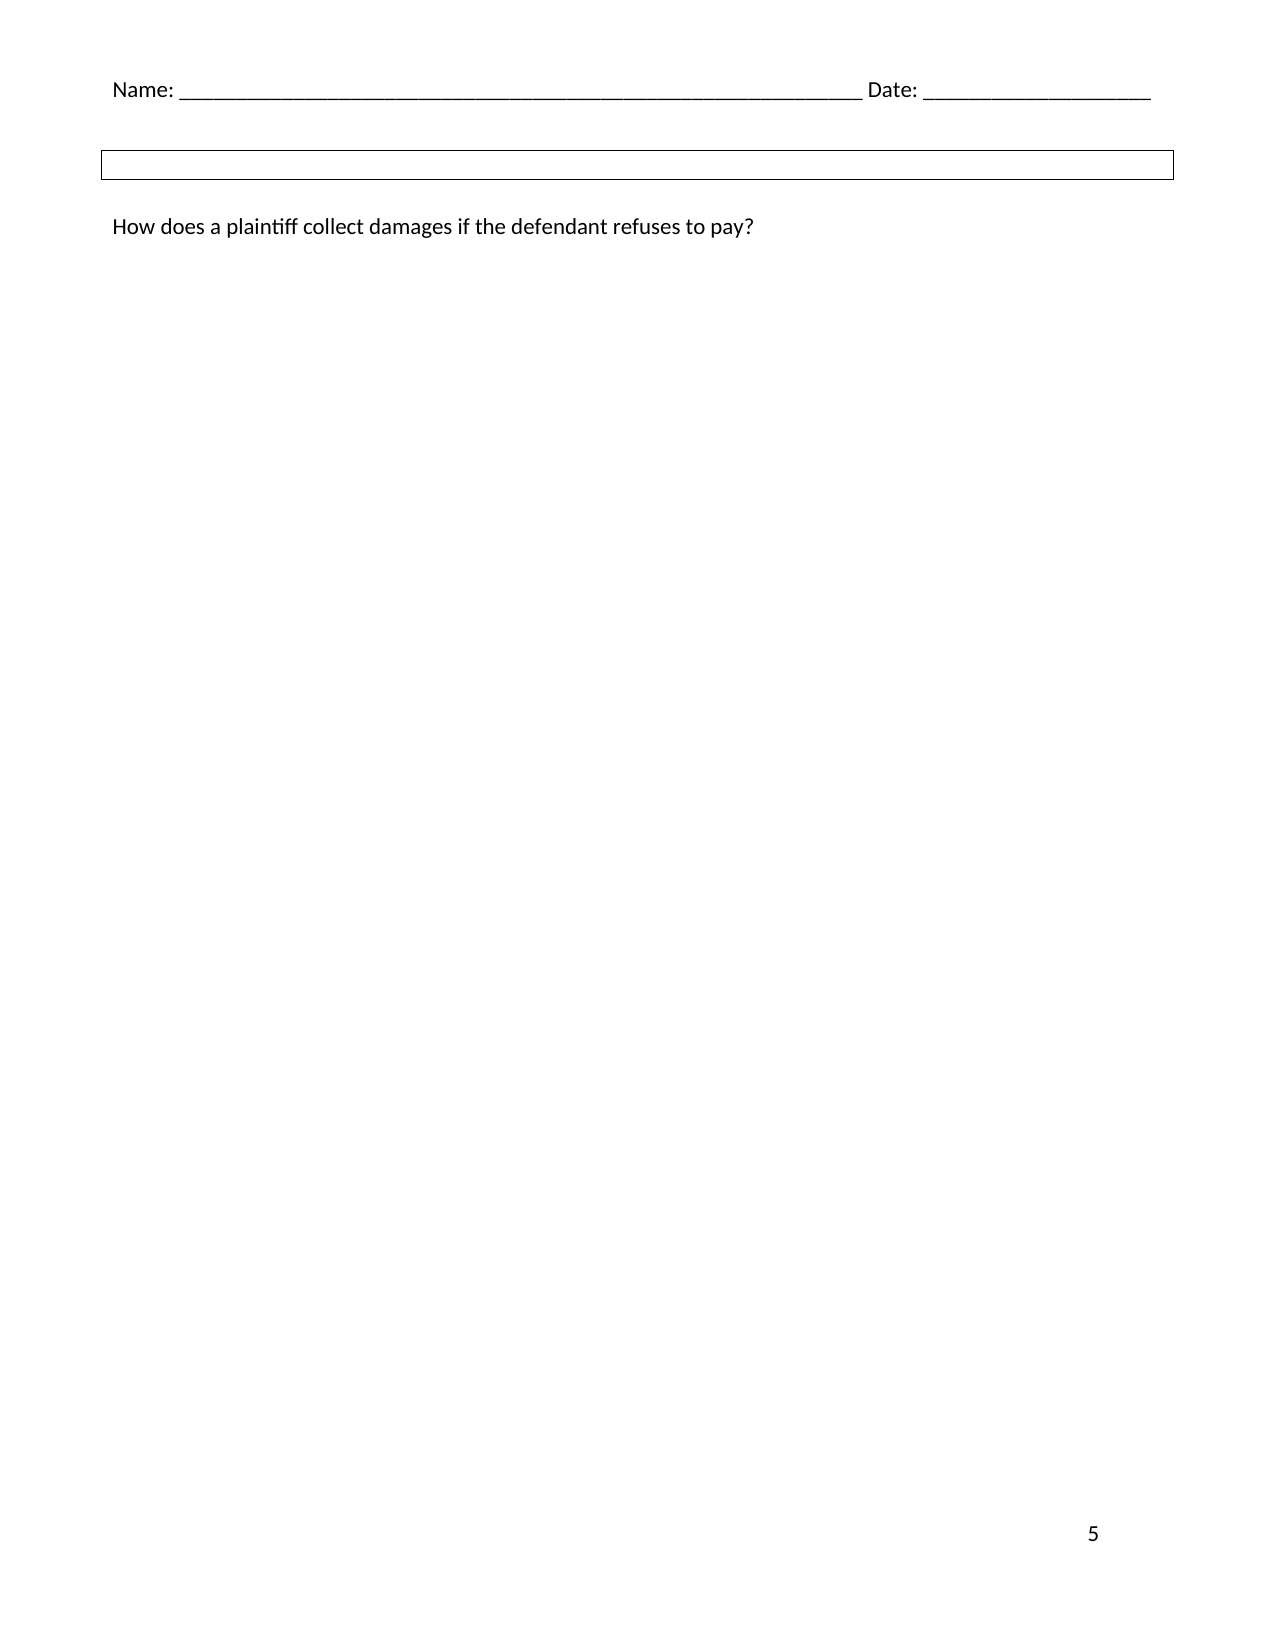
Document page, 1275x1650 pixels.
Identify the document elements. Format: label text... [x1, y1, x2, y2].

table_cell [102, 151, 1173, 179]
text How does a plaintiff collect damages if the defendant refuses to pay? [112, 212, 1162, 240]
